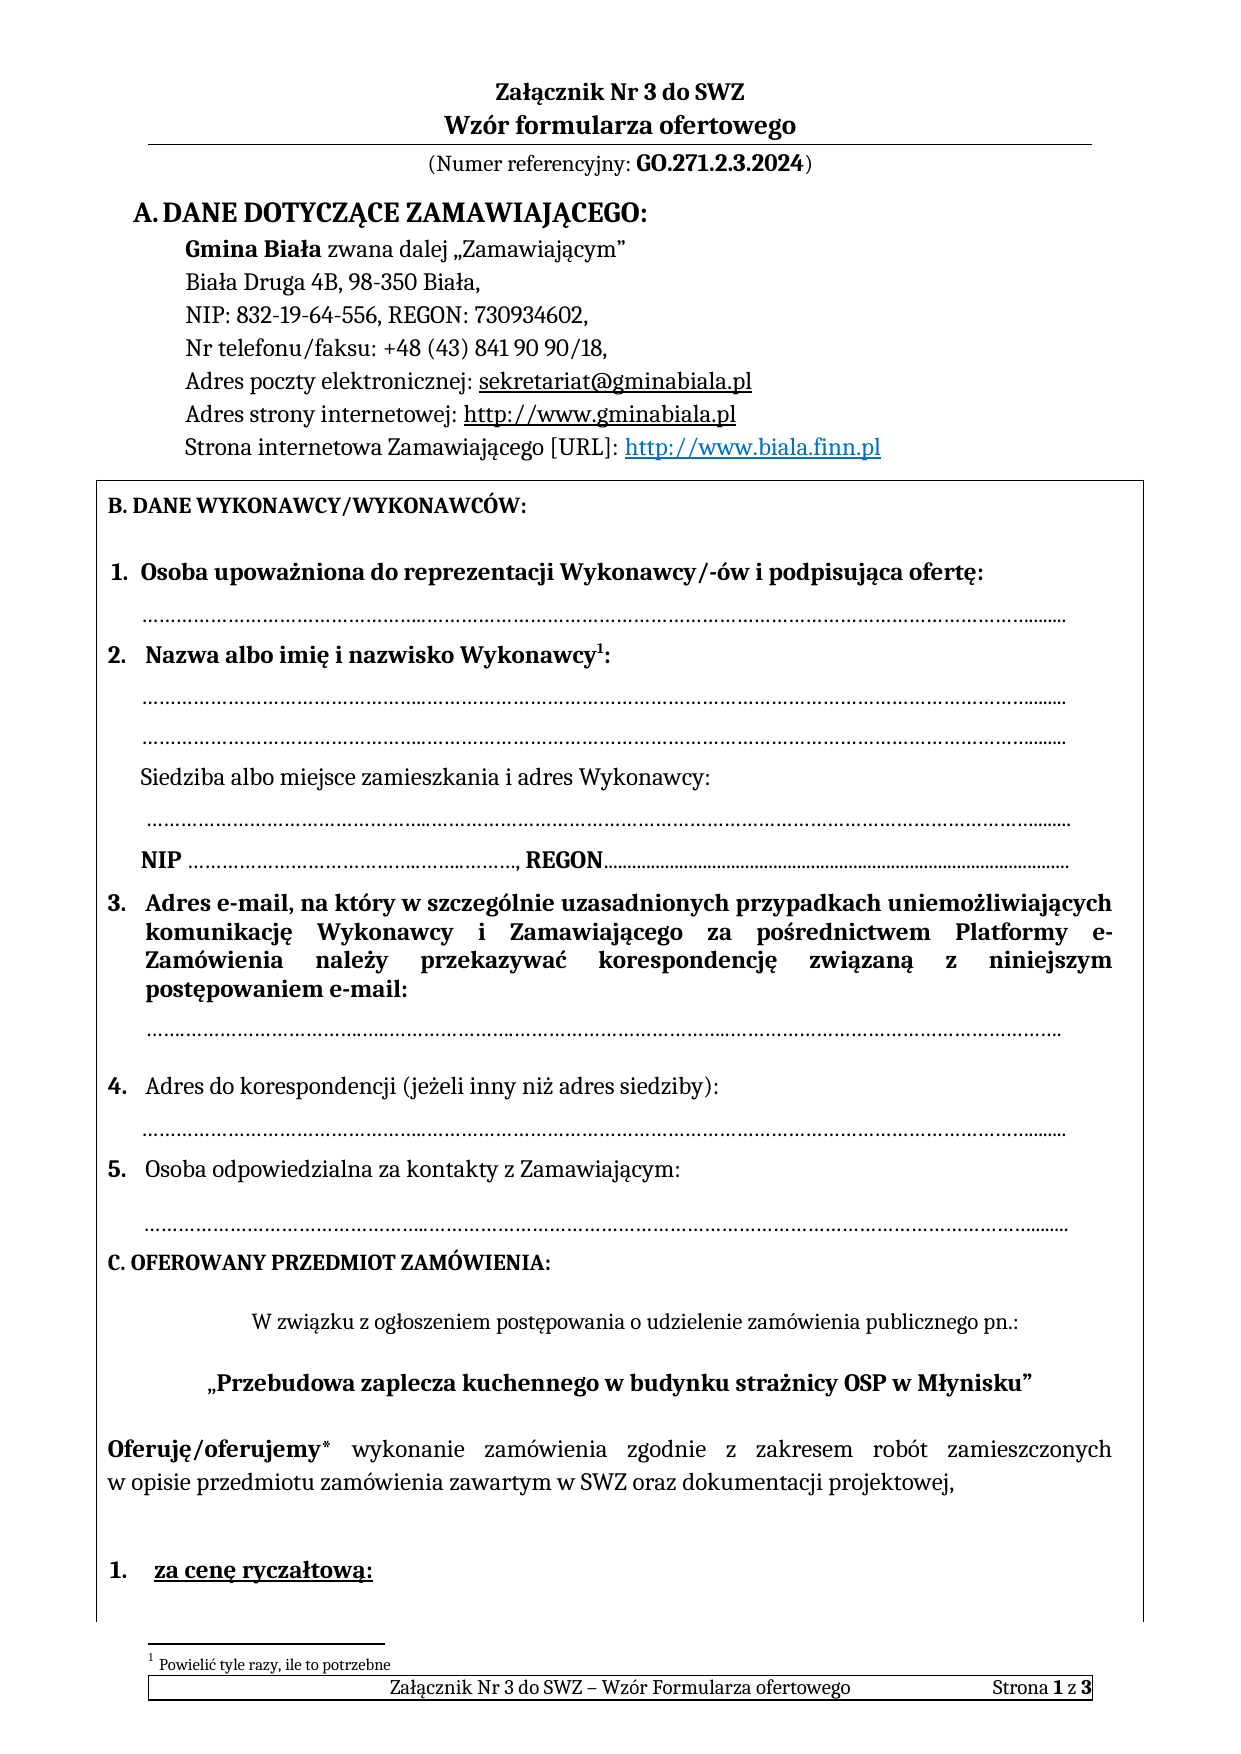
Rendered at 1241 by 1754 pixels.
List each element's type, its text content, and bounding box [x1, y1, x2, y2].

text Biała Druga 4B, 98-350 Biała, [185, 268, 1092, 296]
text Nr telefonu/faksu: +48 (43) 841 90 90/18, [185, 334, 1092, 362]
text Adres poczty elektronicznej: sekretariat@gminabiala.pl [185, 367, 1092, 395]
table_header B. DANE WYKONAWCY/WYKONAWCÓW: Osoba upoważniona do reprezentacji Wykonawcy/-ów i podpisująca ofertę: …………………………………………..……………………………………………………………………………………………........ Nazwa albo imię i nazwisko Wykonawcy: …………………………………………..……………………………………………………………………………………………........ …………………………………………..……………………………………………………………………………………………........ Siedziba albo miejsce zamieszkania i adres Wykonawcy: …………………………………………..……………………………………………………………………………………………........ NIP …………………………………..……..………, REGON................................................................................................... Adres e-mail, na który w szczególnie uzasadnionych przypadkach uniemożliwiających komunikację Wykonawcy i Zamawiającego za pośrednictwem Platformy e-Zamówienia należy przekazywać korespondencję związaną z niniejszym postępowaniem e-mail: …….………………………….…..………………….………………………………..…………………………………………………. Adres do korespondencji (jeżeli inny niż adres siedziby): …………………………………………..……………………………………………………………………………………………........ Osoba odpowiedzialna za kontakty z Zamawiającym: …………………………………………..……………………………………………………………………………………………........ [97, 481, 1143, 1237]
text (Numer referencyjny: GO.271.2.3.2024) [148, 149, 1092, 178]
text Załącznik Nr 3 do SWZ [148, 77, 1092, 106]
list DANE DOTYCZĄCE ZAMAWIAJĄCEGO: [133, 196, 1092, 229]
text NIP: 832-19-64-556, REGON: 730934602, [185, 301, 1092, 329]
text Adres strony internetowej: http://www.gminabiala.pl [185, 400, 1092, 428]
text Strona internetowa Zamawiającego [URL]: http://www.biala.finn.pl [185, 433, 1092, 461]
text Gmina Biała zwana dalej „Zamawiającym” [185, 234, 1092, 263]
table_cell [97, 1237, 1143, 1622]
text Wzór formularza ofertowego [148, 110, 1092, 144]
